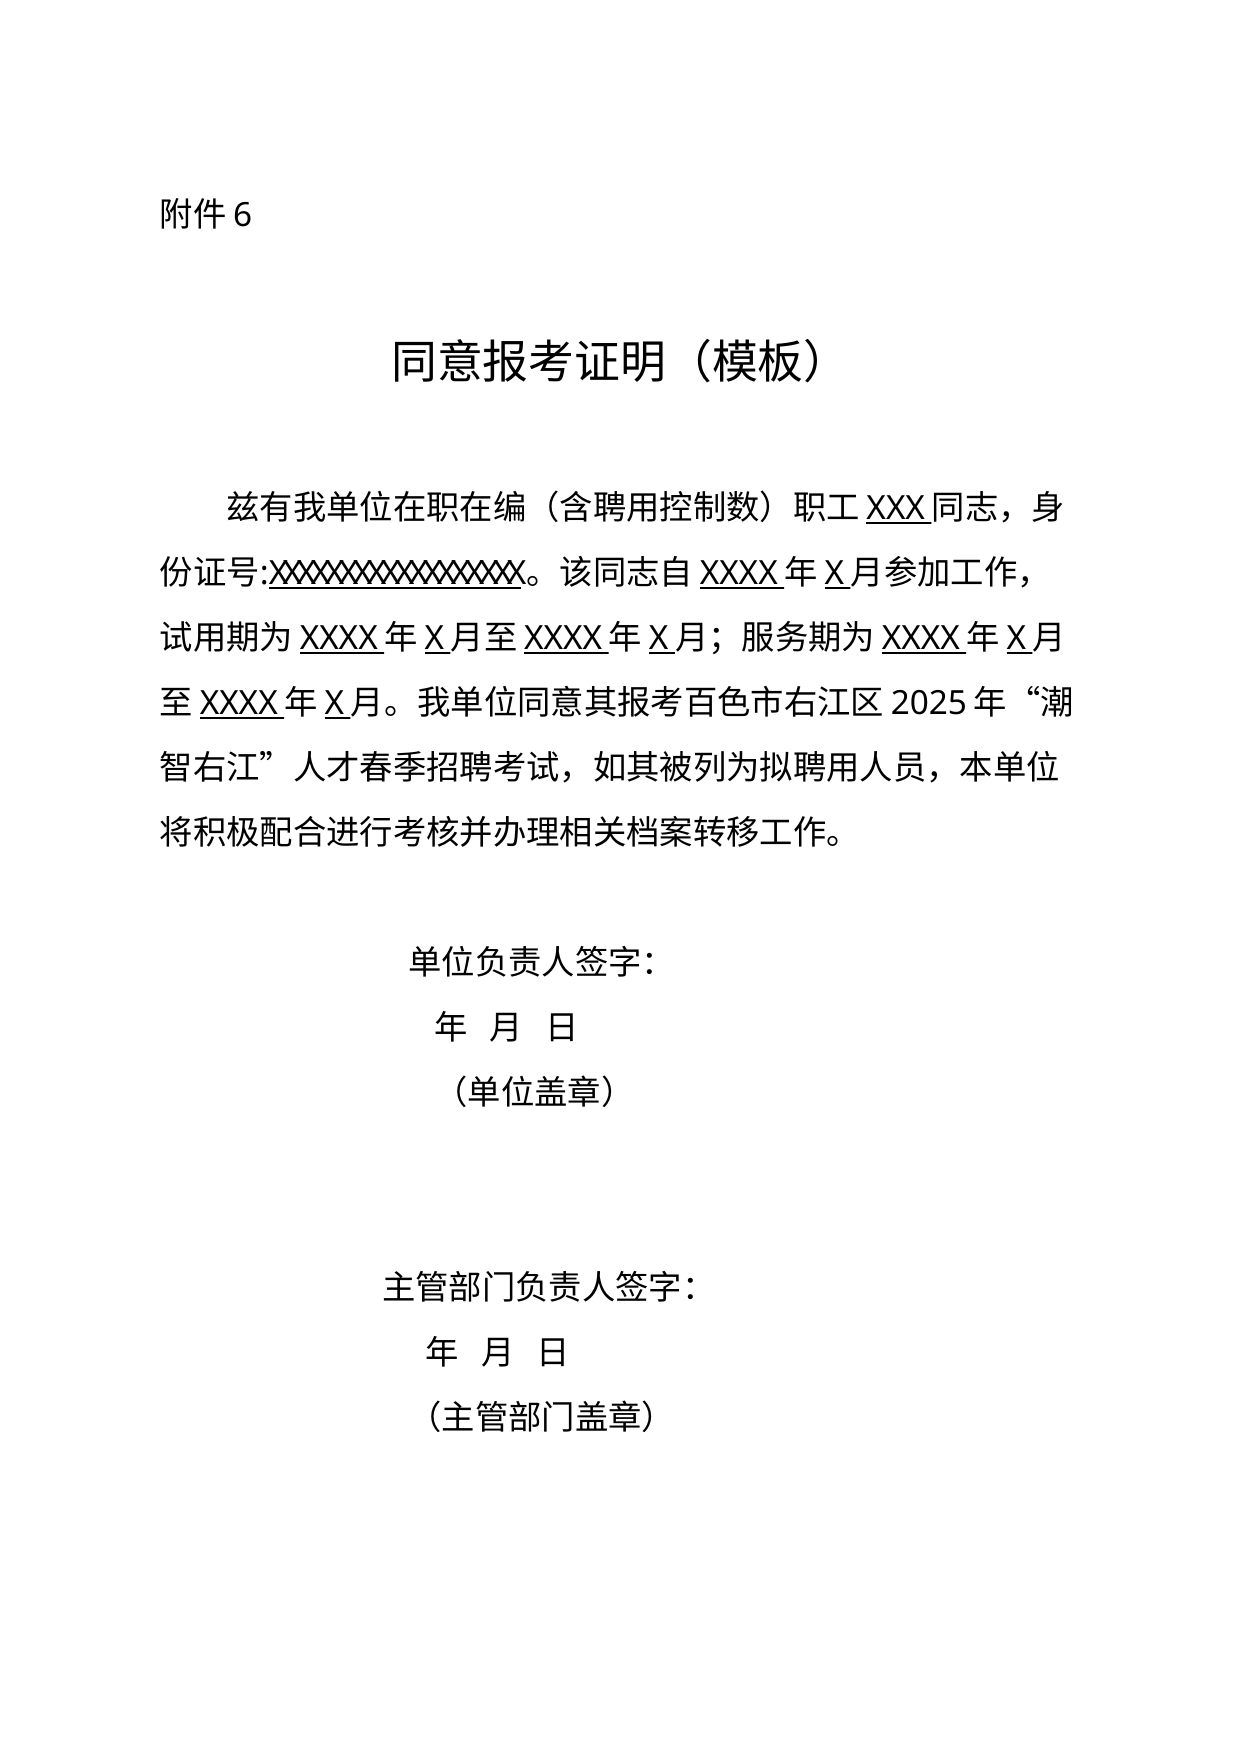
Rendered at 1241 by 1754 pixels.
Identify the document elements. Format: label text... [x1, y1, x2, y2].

text 附件6 [159, 180, 1081, 245]
text 兹有我单位在职在编（含聘用控制数）职工XXX同志，身份证号:XXXXXXXXXXXXXXXXXX。该同志自XXXX年X月参加工作，试用期为XXXX年X月至XXXX年X月；服务期为XXXX年X月至XXXX年X月。我单位同意其报考百色市右江区2025年“潮智右江”人才春季招聘考试，如其被列为拟聘用人员，本单位将积极配合进行考核并办理相关档案转移工作。 [159, 472, 1081, 862]
text 同意报考证明（模板） [159, 310, 1081, 407]
text （单位盖章） [159, 1057, 1081, 1122]
text （主管部门盖章） [159, 1382, 1081, 1447]
text 年 月 日 [159, 992, 1081, 1057]
text 主管部门负责人签字： [159, 1252, 1081, 1317]
text 单位负责人签字： [159, 927, 1081, 992]
text 年 月 日 [159, 1317, 1081, 1382]
